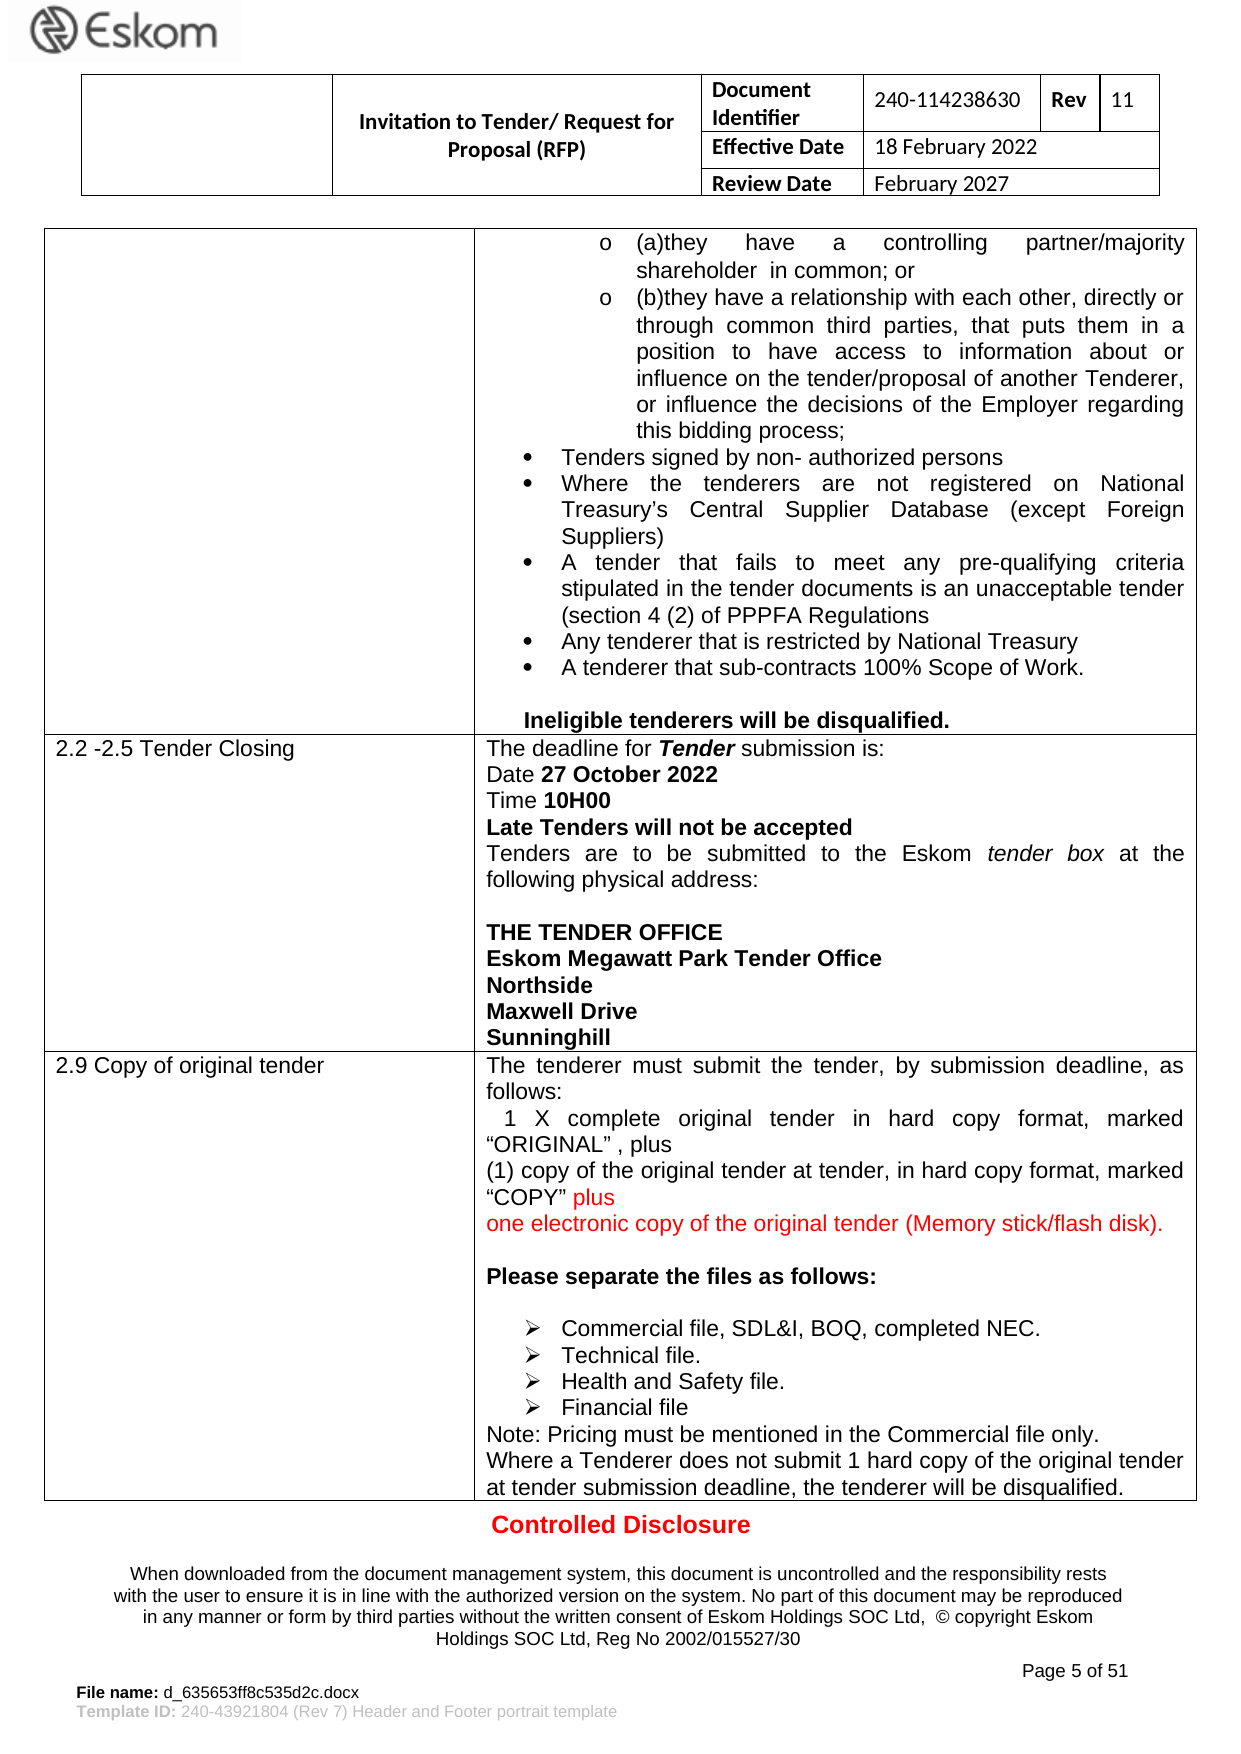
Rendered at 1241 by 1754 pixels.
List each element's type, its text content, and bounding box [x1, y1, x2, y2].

table_cell The deadline for Tender submission is: Date 27 October 2022 Time 10H00 Late Tenders will not be accepted Tenders are to be submitted to the Eskom tender box at the following physical address: THE TENDER OFFICE Eskom Megawatt Park Tender Office Northside Maxwell Drive Sunninghill [475, 735, 1196, 1051]
table_cell 2.2 -2.5 Tender Closing [45, 735, 474, 1051]
table_cell The tenderer must submit the tender, by submission deadline, as follows: 1 X complete original tender in hard copy format, marked “ORIGINAL” , plus (1) copy of the original tender at tender, in hard copy format, marked “COPY” plus one electronic copy of the original tender (Memory stick/flash disk). Please separate the files as follows: Commercial file, SDL&I, BOQ, completed NEC. Technical file. Health and Safety file. Financial file Note: Pricing must be mentioned in the Commercial file only. Where a Tenderer does not submit 1 hard copy of the original tender at tender submission deadline, the tenderer will be disqualified. [475, 1052, 1196, 1500]
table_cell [475, 229, 1196, 733]
table_cell 2.9 Copy of original tender [45, 1052, 474, 1500]
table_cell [45, 229, 474, 733]
